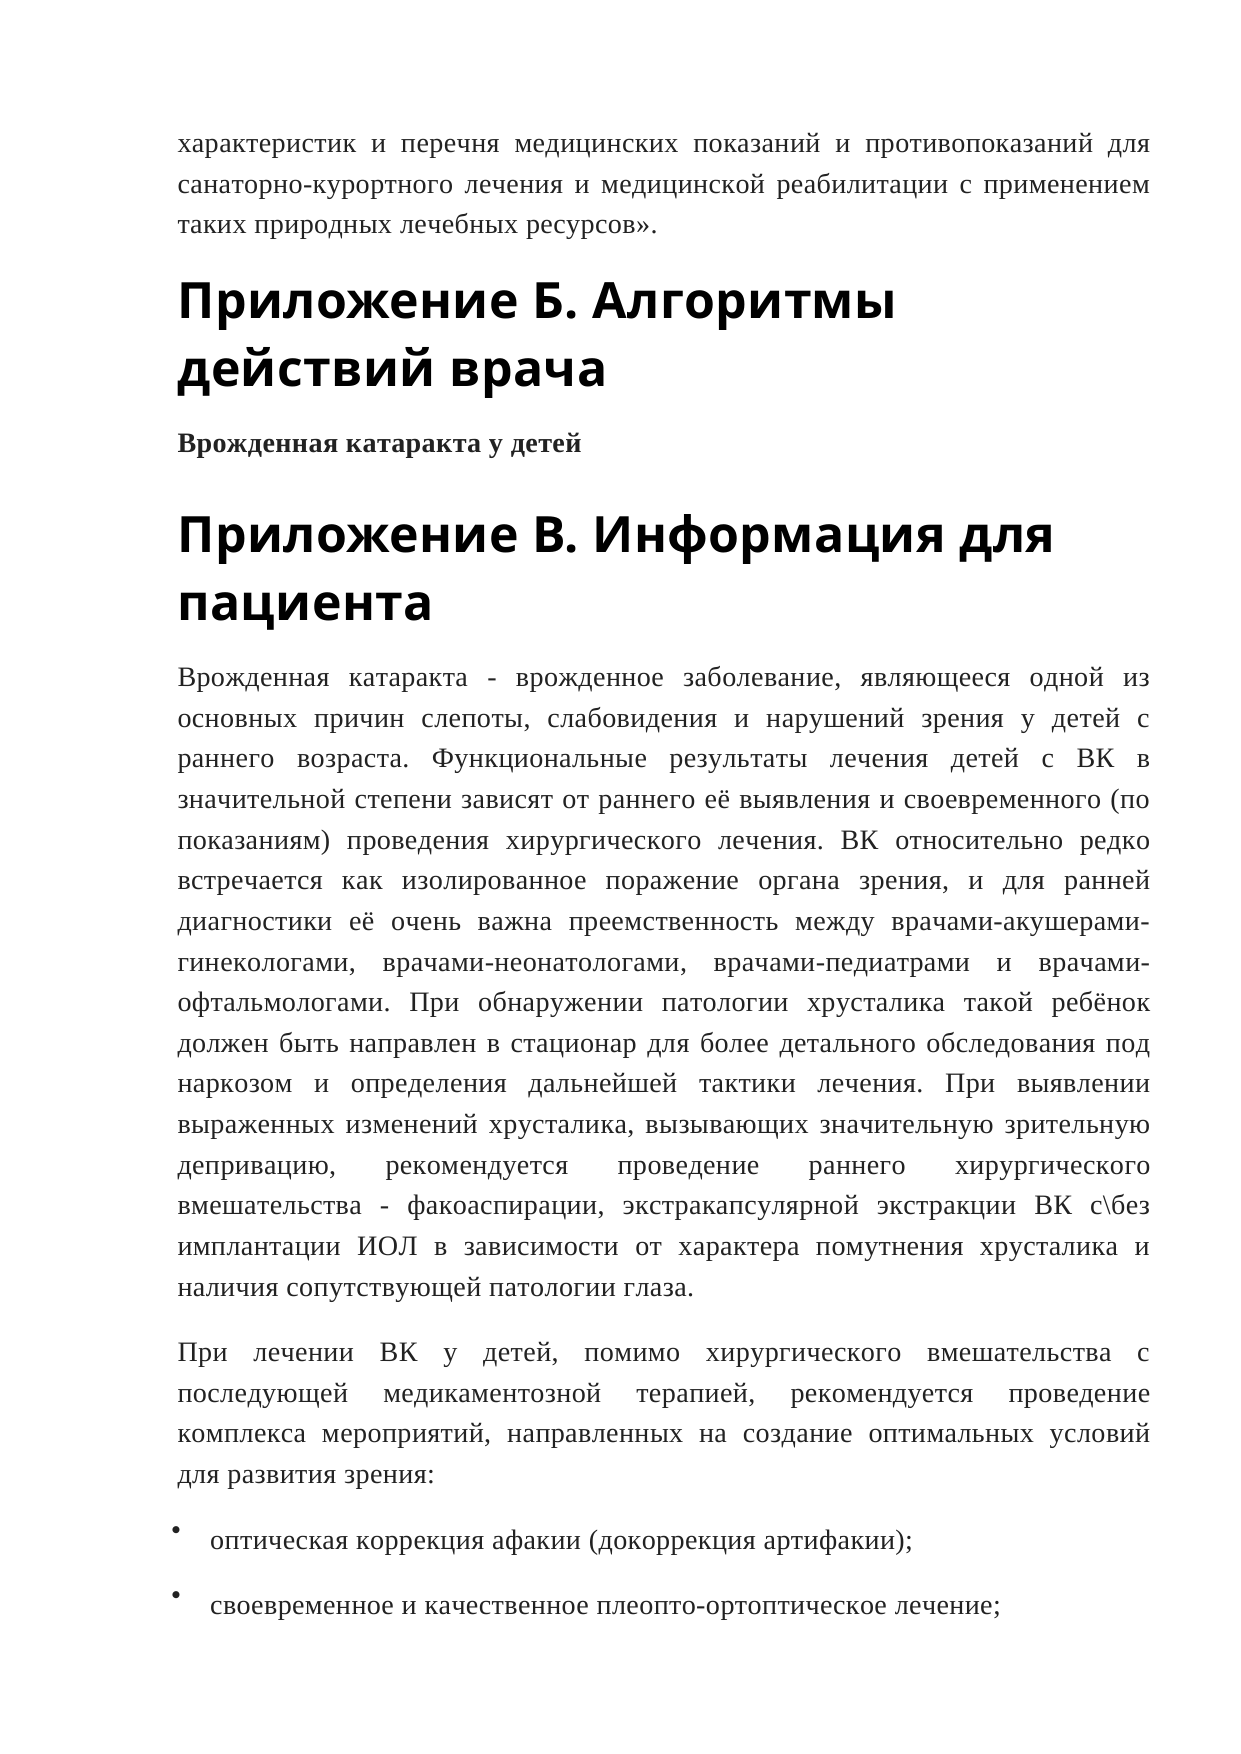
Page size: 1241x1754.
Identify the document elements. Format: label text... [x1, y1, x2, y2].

list оптическая коррекция афакии (докоррекция артифакии); [172, 1514, 1152, 1555]
text Врожденная катаракта у детей [177, 418, 1152, 458]
text При лечении ВК у детей, помимо хирургического вмешательства с последующей медикаментозной терапией, рекомендуется проведение комплекса мероприятий, направленных на создание оптимальных условий для развития зрения: [177, 1327, 1152, 1489]
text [177, 118, 1152, 240]
text Приложение Б. Алгоритмы действий врача [177, 265, 1152, 401]
text Врожденная катаракта - врожденное заболевание, являющееся одной из основных причин слепоты, слабовидения и нарушений зрения у детей с раннего возраста. Функциональные результаты лечения детей с ВК в значительной степени зависят от раннего её выявления и своевременного (по показаниям) проведения хирургического лечения. ВК относительно редко встречается как изолированное поражение органа зрения, и для ранней диагностики её очень важна преемственность между врачами-акушерами-гинекологами, врачами-неонатологами, врачами-педиатрами и врачами-офтальмологами. При обнаружении патологии хрусталика такой ребёнок должен быть направлен в стационар для более детального обследования под наркозом и определения дальнейшей тактики лечения. При выявлении выраженных изменений хрусталика, вызывающих значительную зрительную депривацию, рекомендуется проведение раннего хирургического вмешательства - факоаспирации, экстракапсулярной экстракции ВК с\без имплантации ИОЛ в зависимости от характера помутнения хрусталика и наличия сопутствующей патологии глаза. [177, 652, 1152, 1302]
list своевременное и качественное плеопто-ортоптическое лечение; [172, 1580, 1152, 1621]
text Приложение В. Информация для пациента [177, 499, 1152, 635]
